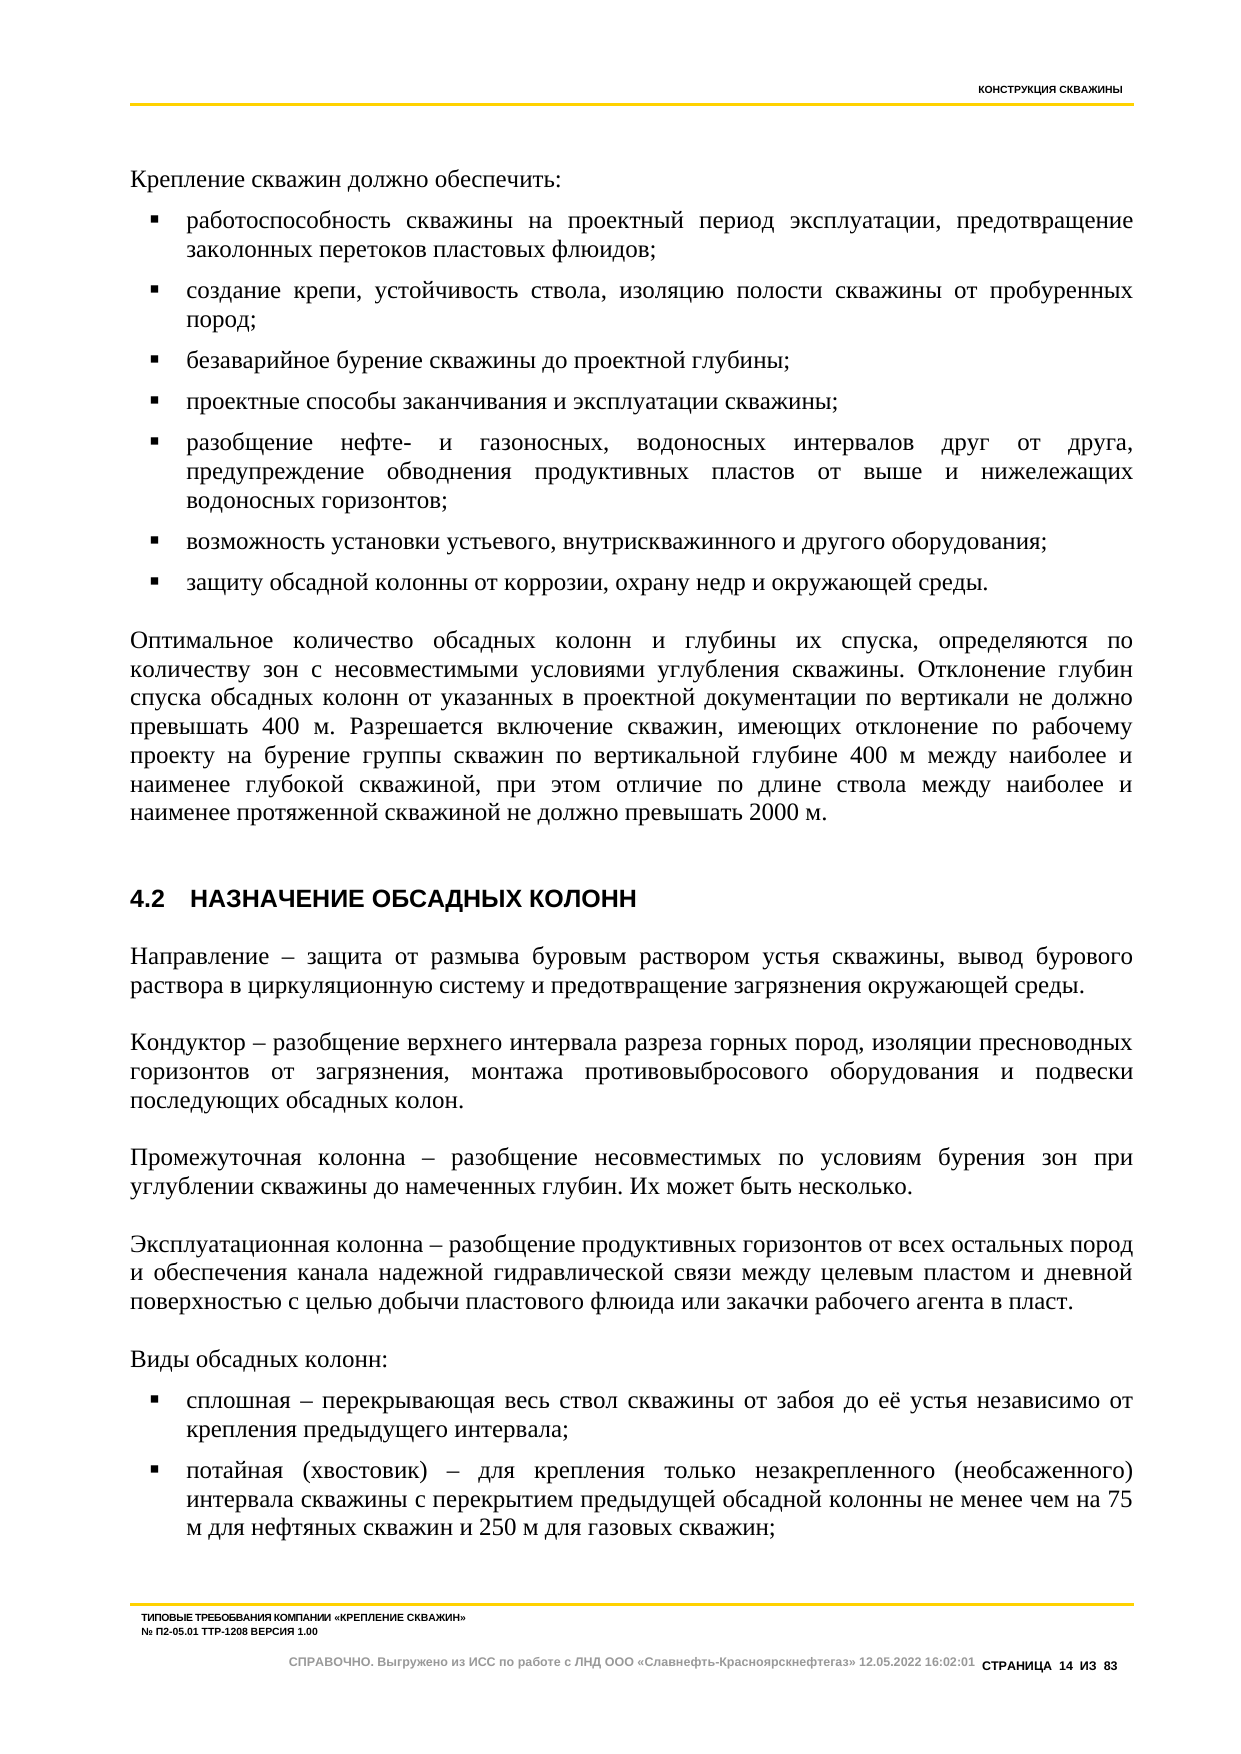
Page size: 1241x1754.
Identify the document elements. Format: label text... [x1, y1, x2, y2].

text Крепление скважин должно обеспечить: [130, 164, 1134, 192]
list безаварийное бурение скважины до проектной глубины; [149, 345, 1134, 374]
list защиту обсадной колонны от коррозии, охрану недр и окружающей среды. [149, 567, 1134, 596]
text Направление – защита от размыва буровым раствором устья скважины, вывод бурового раствора в циркуляционную систему и предотвращение загрязнения окружающей среды. [130, 941, 1134, 999]
text НАЗНАЧЕНИЕ ОБСАДНЫХ КОЛОНН [130, 884, 1134, 912]
list создание крепи, устойчивость ствола, изоляцию полости скважины от пробуренных пород; [149, 275, 1134, 332]
text Оптимальное количество обсадных колонн и глубины их спуска, определяются по количеству зон с несовместимыми условиями углубления скважины. Отклонение глубин спуска обсадных колонн от указанных в проектной документации по вертикали не должно превышать 400 м. Разрешается включение скважин, имеющих отклонение по рабочему проекту на бурение группы скважин по вертикальной глубине 400 м между наиболее и наименее глубокой скважиной, при этом отличие по длине ствола между наиболее и наименее протяженной скважиной не должно превышать 2000 м. [130, 625, 1134, 826]
text Промежуточная колонна – разобщение несовместимых по условиям бурения зон при углублении скважины до намеченных глубин. Их может быть несколько. [130, 1142, 1134, 1200]
list проектные способы заканчивания и эксплуатации скважины; [149, 386, 1134, 415]
list возможность установки устьевого, внутрискважинного и другого оборудования; [149, 526, 1134, 555]
list разобщение нефте- и газоносных, водоносных интервалов друг от друга, предупреждение обводнения продуктивных пластов от выше и нижележащих водоносных горизонтов; [149, 427, 1134, 514]
text Эксплуатационная колонна – разобщение продуктивных горизонтов от всех остальных пород и обеспечения канала надежной гидравлической связи между целевым пластом и дневной поверхностью с целью добычи пластового флюида или закачки рабочего агента в пласт. [130, 1229, 1134, 1315]
text Кондуктор – разобщение верхнего интервала разреза горных пород, изоляции пресноводных горизонтов от загрязнения, монтажа противовыбросового оборудования и подвески последующих обсадных колон. [130, 1027, 1134, 1114]
list сплошная – перекрывающая весь ствол скважины от забоя до её устья независимо от крепления предыдущего интервала; [149, 1385, 1134, 1442]
list потайная (хвостовик) – для крепления только незакрепленного (необсаженного) интервала скважины с перекрытием предыдущей обсадной колонны не менее чем на 75 м для нефтяных скважин и 250 м для газовых скважин; [149, 1455, 1134, 1541]
text Виды обсадных колонн: [130, 1344, 1134, 1372]
list работоспособность скважины на проектный период эксплуатации, предотвращение заколонных перетоков пластовых флюидов; [149, 205, 1134, 262]
